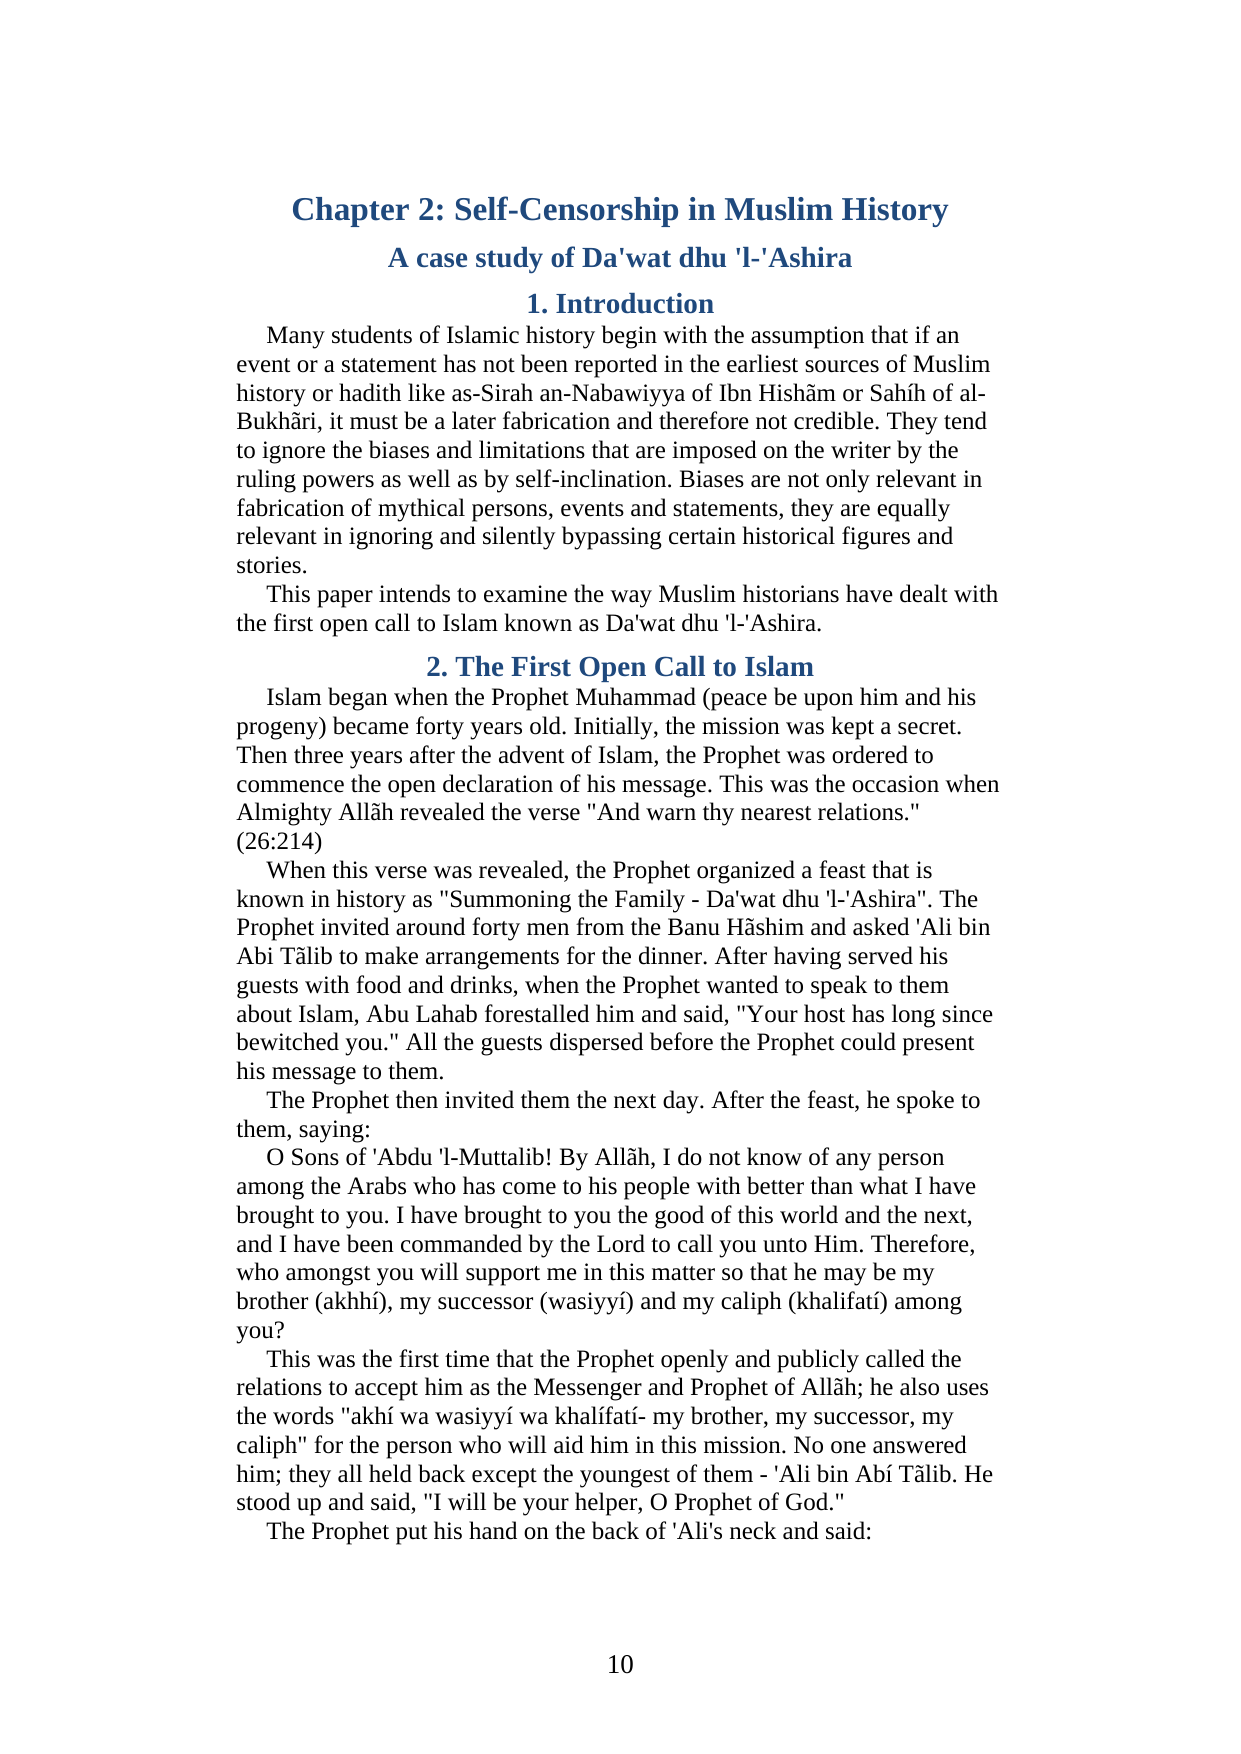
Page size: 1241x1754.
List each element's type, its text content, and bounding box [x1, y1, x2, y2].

text The Prophet then invited them the next day. After the feast, he spoke to them, saying: [236, 1085, 1004, 1142]
subtitle 2. The First Open Call to Islam [236, 649, 1004, 682]
text O Sons of 'Abdu 'l-Muttalib! By Allãh, I do not know of any person among the Arabs who has come to his people with better than what I have brought to you. I have brought to you the good of this world and the next, and I have been commanded by the Lord to call you unto Him. Therefore, who amongst you will support me in this matter so that he may be my brother (akhhí), my successor (wasiyyí) and my caliph (khalifatí) among you? [236, 1142, 1004, 1344]
subtitle Chapter 2: Self-Censorship in Muslim History [236, 190, 1004, 228]
text Many students of Islamic history begin with the assumption that if an event or a statement has not been reported in the earliest sources of Muslim history or hadith like as-Sirah an-Nabawiyya of Ibn Hishãm or Sahíh of al-Bukhãri, it must be a later fabrication and therefore not credible. They tend to ignore the biases and limitations that are imposed on the writer by the ruling powers as well as by self-inclination. Biases are not only relevant in fabrication of mythical persons, events and statements, they are equally relevant in ignoring and silently bypassing certain historical figures and stories. [236, 320, 1004, 579]
text When this verse was revealed, the Prophet organized a feast that is known in history as "Summoning the Family - Da'wat dhu 'l-'Ashira". The Prophet invited around forty men from the Banu Hãshim and asked 'Ali bin Abi Tãlib to make arrangements for the dinner. After having served his guests with food and drinks, when the Prophet wanted to speak to them about Islam, Abu Lahab forestalled him and said, "Your host has long since bewitched you." All the guests dispersed before the Prophet could present his message to them. [236, 855, 1004, 1085]
subtitle 1. Introduction [236, 287, 1004, 320]
text The Prophet put his hand on the back of 'Ali's neck and said: [236, 1516, 1004, 1545]
text This paper intends to examine the way Muslim historians have dealt with the first open call to Islam known as Da'wat dhu 'l-'Ashira. [236, 579, 1004, 636]
subtitle A case study of Da'wat dhu 'l-'Ashira [236, 241, 1004, 274]
text This was the first time that the Prophet openly and publicly called the relations to accept him as the Messenger and Prophet of Allãh; he also uses the words "akhí wa wasiyyí wa khalífatí- my brother, my successor, my caliph" for the person who will aid him in this mission. No one answered him; they all held back except the youngest of them - 'Ali bin Abí Tãlib. He stood up and said, "I will be your helper, O Prophet of God." [236, 1344, 1004, 1516]
text Islam began when the Prophet Muhammad (peace be upon him and his progeny) became forty years old. Initially, the mission was kept a secret. Then three years after the advent of Islam, the Prophet was ordered to commence the open declaration of his message. This was the occasion when Almighty Allãh revealed the verse "And warn thy nearest relations." (26:214) [236, 682, 1004, 855]
